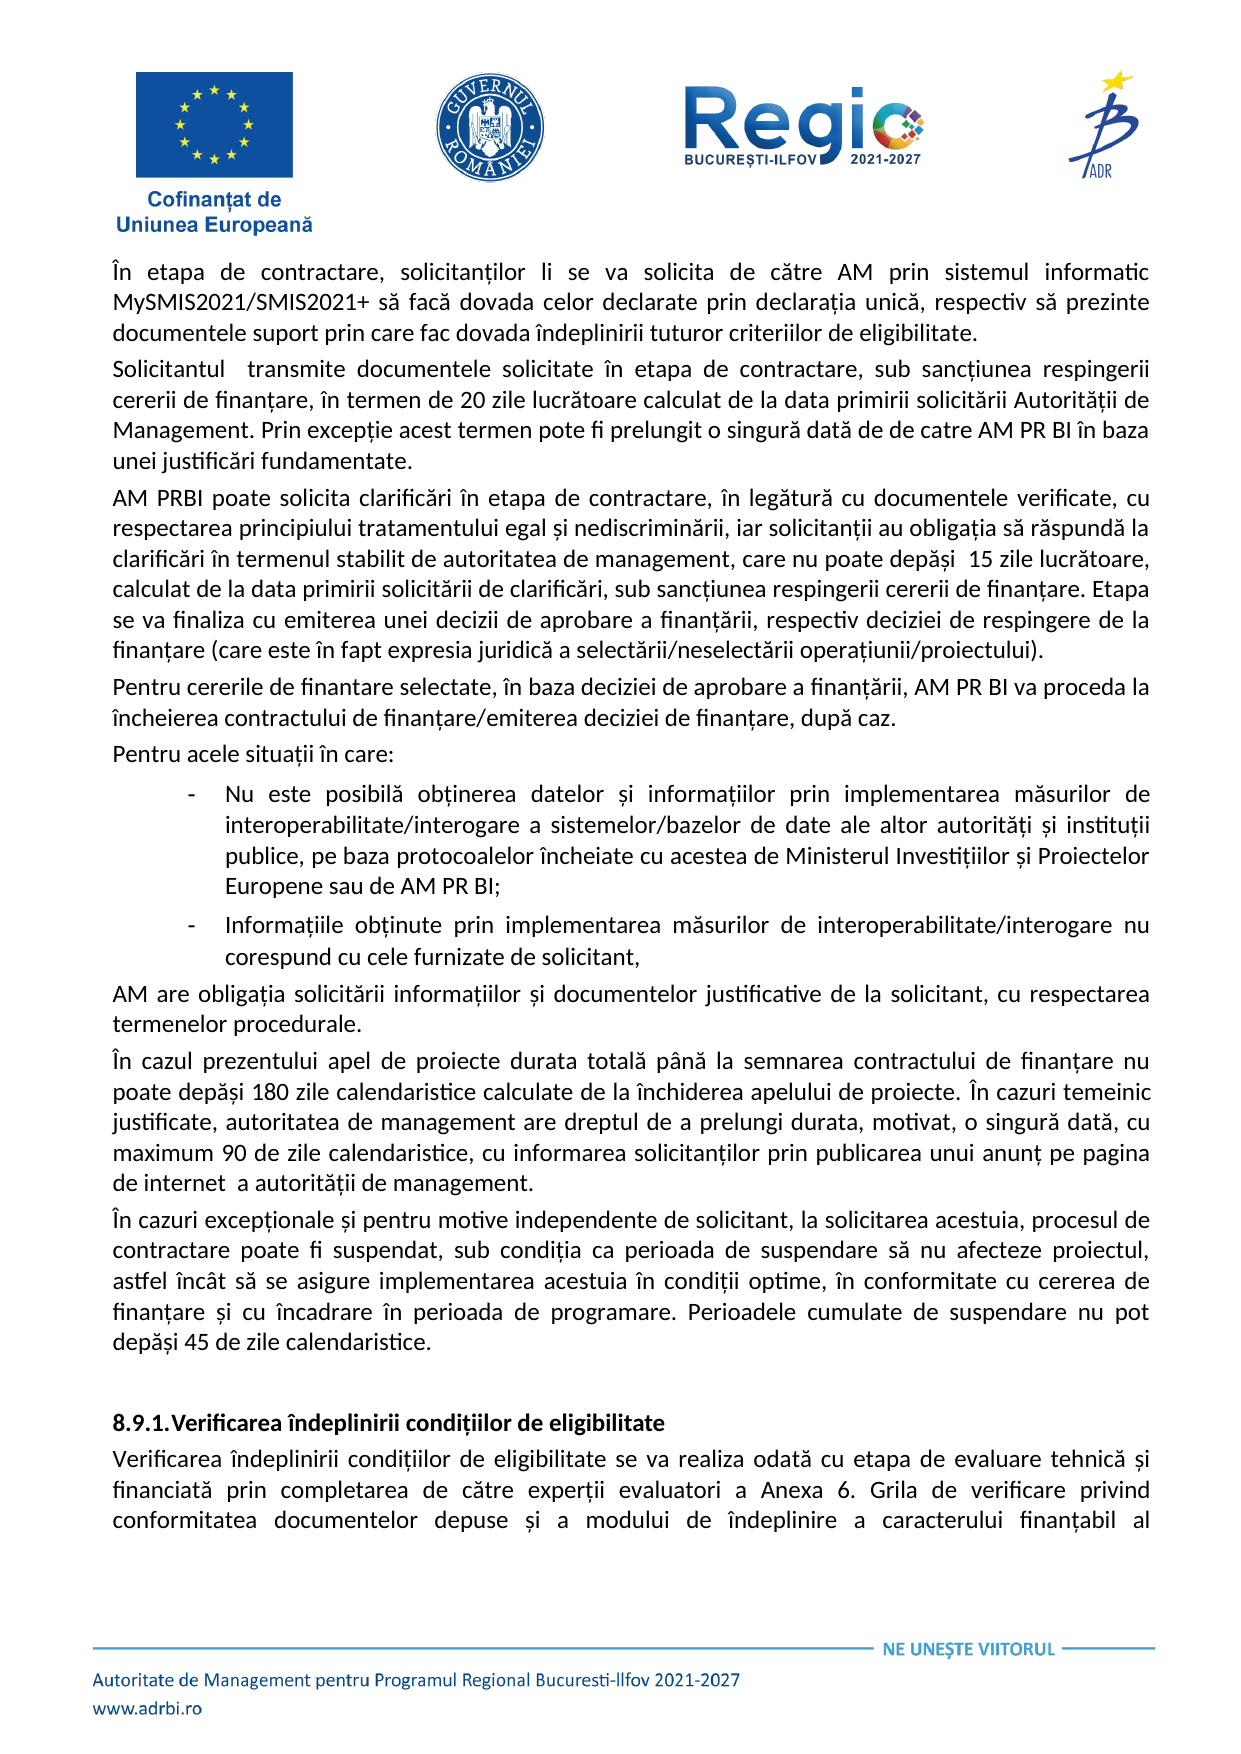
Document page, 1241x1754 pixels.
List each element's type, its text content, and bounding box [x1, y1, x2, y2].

text În cazul prezentului apel de proiecte durata totală până la semnarea contractului de finanțare nu poate depăși 180 zile calendaristice calculate de la închiderea apelului de proiecte. În cazuri temeinic justificate, autoritatea de management are dreptul de a prelungi durata, motivat, o singură dată, cu maximum 90 de zile calendaristice, cu informarea solicitanților prin publicarea unui anunț pe pagina de internet a autorității de management. [112, 1045, 1152, 1198]
text În cazuri excepționale și pentru motive independente de solicitant, la solicitarea acestuia, procesul de contractare poate fi suspendat, sub condiția ca perioada de suspendare să nu afecteze proiectul, astfel încât să se asigure implementarea acestuia în condiții optime, în conformitate cu cererea de finanțare și cu încadrare în perioada de programare. Perioadele cumulate de suspendare nu pot depăși 45 de zile calendaristice. [112, 1204, 1152, 1357]
text Pentru cererile de finantare selectate, în baza deciziei de aprobare a finanțării, AM PR BI va proceda la încheierea contractului de finanțare/emiterea deciziei de finanțare, după caz. [112, 671, 1152, 732]
subtitle 8.9.1. Verificarea îndeplinirii condițiilor de eligibilitate [112, 1407, 1152, 1437]
list Nu este posibilă obținerea datelor și informațiilor prin implementarea măsurilor de interoperabilitate/interogare a sistemelor/bazelor de date ale altor autorități și instituții publice, pe baza protocoalelor încheiate cu acestea de Ministerul Investițiilor și Proiectelor Europene sau de AM PR BI; [187, 775, 1152, 901]
text AM PRBI poate solicita clarificări în etapa de contractare, în legătură cu documentele verificate, cu respectarea principiului tratamentului egal și nediscriminării, iar solicitanții au obligația să răspundă la clarificări în termenul stabilit de autoritatea de management, care nu poate depăși 15 zile lucrătoare, calculat de la data primirii solicitării de clarificări, sub sancțiunea respingerii cererii de finanțare. Etapa se va finaliza cu emiterea unei decizii de aprobare a finanțării, respectiv deciziei de respingere de la finanțare (care este în fapt expresia juridică a selectării/neselectării operațiunii/proiectului). [112, 482, 1152, 665]
text În etapa de contractare, solicitanților li se va solicita de către AM prin sistemul informatic MySMIS2021/SMIS2021+ să facă dovada celor declarate prin declarația unică, respectiv să prezinte documentele suport prin care fac dovada îndeplinirii tuturor criteriilor de eligibilitate. [112, 256, 1152, 347]
text AM are obligația solicitării informațiilor și documentelor justificative de la solicitant, cu respectarea termenelor procedurale. [112, 978, 1152, 1039]
picture [92, 1642, 1156, 1715]
list Informațiile obținute prin implementarea măsurilor de interoperabilitate/interogare nu corespund cu cele furnizate de solicitant, [187, 907, 1152, 972]
picture [112, 70, 1141, 236]
text Solicitantul transmite documentele solicitate în etapa de contractare, sub sancțiunea respingerii cererii de finanțare, în termen de 20 zile lucrătoare calculat de la data primirii solicitării Autorității de Management. Prin excepție acest termen pote fi prelungit o singură dată de de catre AM PR BI în baza unei justificări fundamentate. [112, 353, 1152, 476]
text Pentru acele situații în care: [112, 738, 1152, 769]
